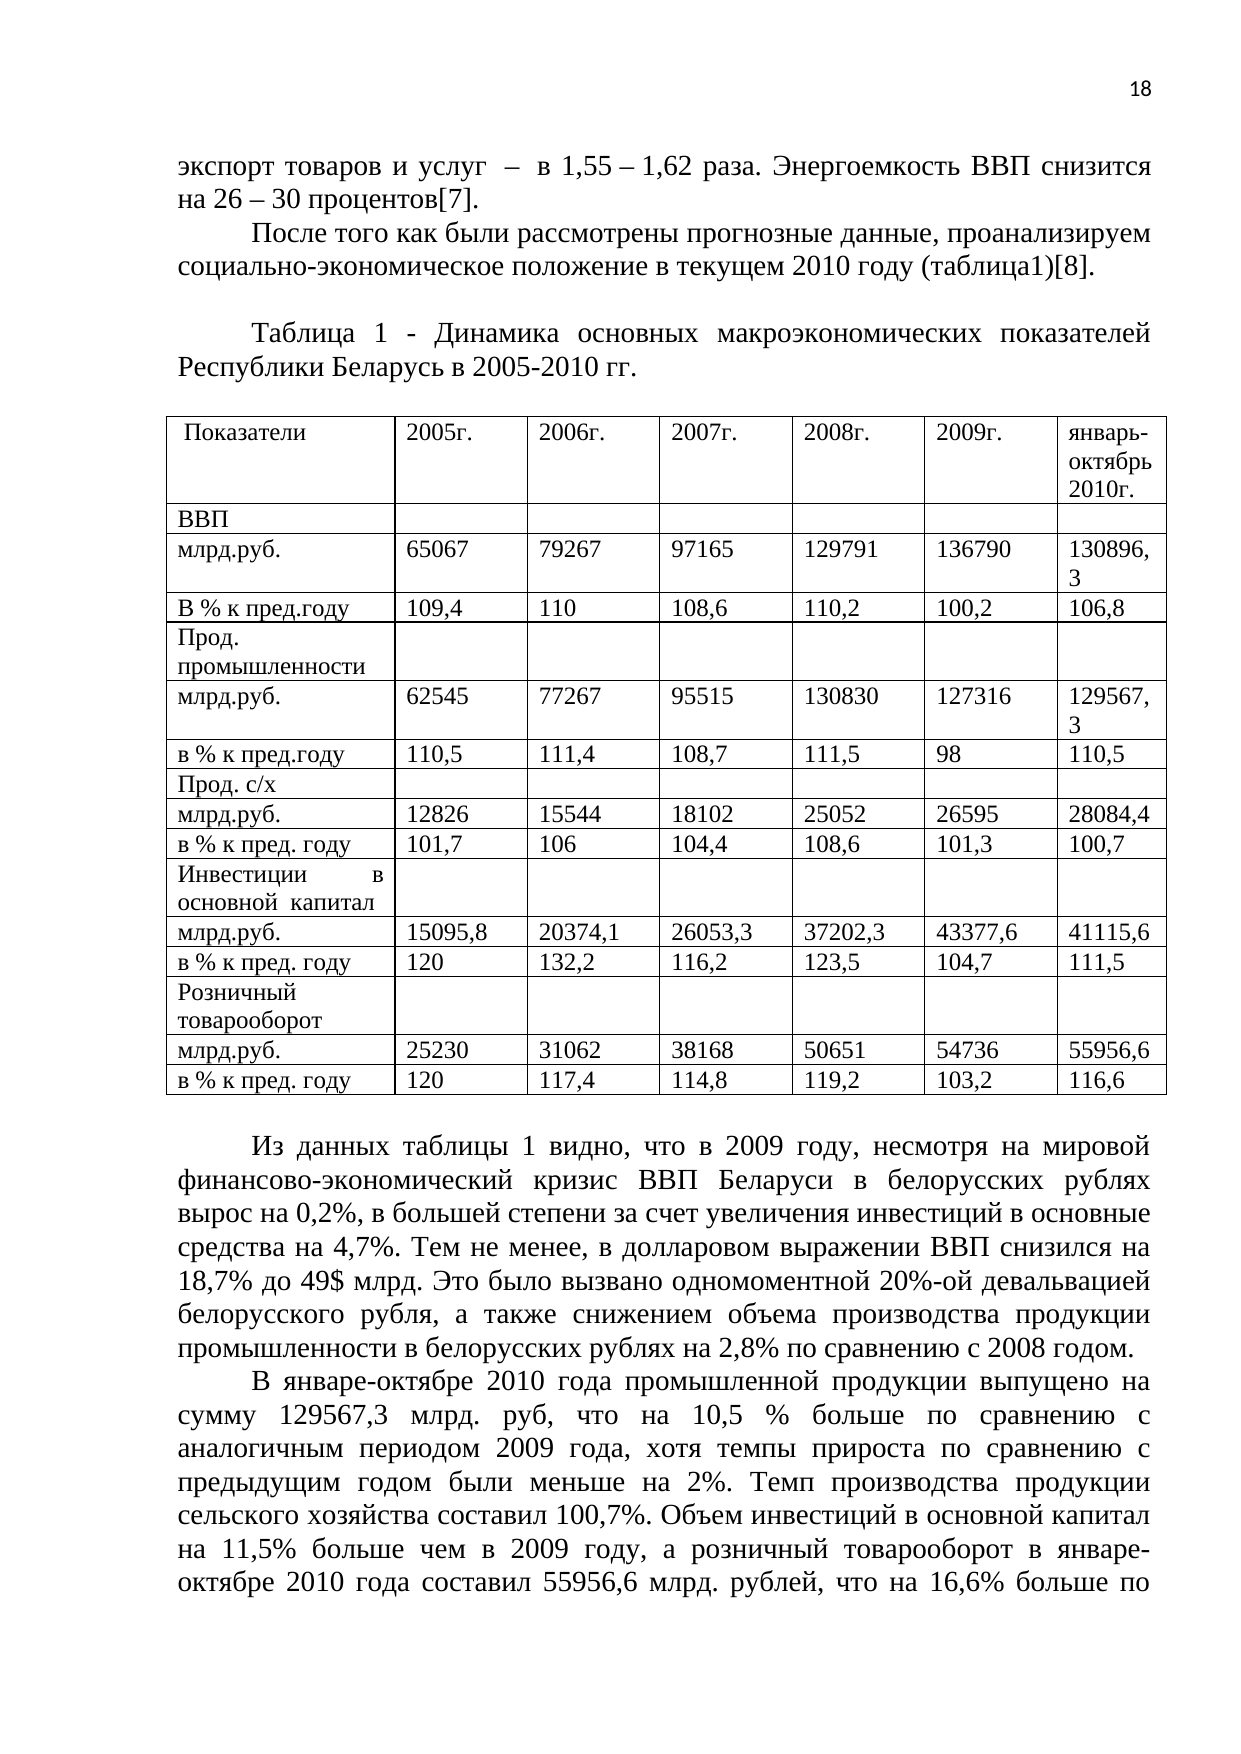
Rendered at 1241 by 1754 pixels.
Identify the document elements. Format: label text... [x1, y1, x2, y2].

table_cell [925, 769, 1057, 798]
table_cell [396, 769, 527, 798]
table_cell 26053,3 [660, 917, 792, 946]
table_cell 120 [396, 947, 527, 976]
table_cell 108,6 [660, 593, 792, 621]
table_cell 130896,3 [1058, 534, 1166, 592]
table_cell 116,6 [1058, 1065, 1166, 1094]
table_cell млрд.руб. [167, 681, 394, 738]
table_cell Инвестиции в основной капитал [167, 859, 394, 916]
table_cell 127316 [925, 681, 1057, 738]
table_cell 110 [528, 593, 659, 621]
table_cell 119,2 [793, 1065, 924, 1094]
text После того как были рассмотрены прогнозные данные, проанализируем социально-экономическое положение в текущем 2010 году (таблица1)[8]. [177, 215, 1152, 282]
table_cell в % к пред. году [167, 947, 394, 976]
table_cell 101,7 [396, 829, 527, 858]
table_header 2006г. [528, 417, 659, 503]
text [177, 1363, 1152, 1598]
table_cell [1058, 977, 1166, 1034]
table_header 2009г. [925, 417, 1057, 503]
table_cell [396, 859, 527, 916]
table_cell 120 [396, 1065, 527, 1094]
table_cell 77267 [528, 681, 659, 738]
table_cell 108,6 [793, 829, 924, 858]
table_cell 108,7 [660, 740, 792, 768]
table_cell [528, 977, 659, 1034]
table_cell [925, 623, 1057, 680]
table_cell 110,5 [1058, 740, 1166, 768]
table_cell В % к пред.году [167, 593, 394, 621]
table_cell [925, 504, 1057, 533]
table_cell 50651 [793, 1035, 924, 1064]
table_cell млрд.руб. [167, 917, 394, 946]
table_cell 114,8 [660, 1065, 792, 1094]
table_cell 116,2 [660, 947, 792, 976]
table_cell 130830 [793, 681, 924, 738]
table_cell 106 [528, 829, 659, 858]
table_cell [793, 859, 924, 916]
table_cell [396, 977, 527, 1034]
table_cell 20374,1 [528, 917, 659, 946]
table_cell 97165 [660, 534, 792, 592]
table_cell 101,3 [925, 829, 1057, 858]
table_cell млрд.руб. [167, 799, 394, 828]
table_header Показатели [167, 417, 394, 503]
table_cell 132,2 [528, 947, 659, 976]
table_cell 136790 [925, 534, 1057, 592]
table_cell 37202,3 [793, 917, 924, 946]
table_cell 117,4 [528, 1065, 659, 1094]
table_cell 65067 [396, 534, 527, 592]
table_cell 111,4 [528, 740, 659, 768]
table_cell 123,5 [793, 947, 924, 976]
table_cell [793, 504, 924, 533]
table_cell [528, 769, 659, 798]
table_cell [925, 977, 1057, 1034]
table_cell 41115,6 [1058, 917, 1166, 946]
table_cell 104,4 [660, 829, 792, 858]
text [177, 148, 1152, 215]
table_cell 18102 [660, 799, 792, 828]
table_cell [660, 769, 792, 798]
table_cell 98 [925, 740, 1057, 768]
table_cell [793, 769, 924, 798]
table_cell 129567,3 [1058, 681, 1166, 738]
table_cell 110,2 [793, 593, 924, 621]
table_cell Розничный товарооборот [167, 977, 394, 1034]
table_cell 106,8 [1058, 593, 1166, 621]
table_cell 110,5 [396, 740, 527, 768]
table_cell [396, 504, 527, 533]
table_cell 54736 [925, 1035, 1057, 1064]
table_cell 100,7 [1058, 829, 1166, 858]
table_cell 129791 [793, 534, 924, 592]
table_cell 15544 [528, 799, 659, 828]
table_cell 26595 [925, 799, 1057, 828]
table_cell [925, 859, 1057, 916]
table_cell [528, 859, 659, 916]
table_cell [793, 623, 924, 680]
table_cell ВВП [167, 504, 394, 533]
table_cell 95515 [660, 681, 792, 738]
table_cell 109,4 [396, 593, 527, 621]
table_cell [528, 623, 659, 680]
table_cell 25052 [793, 799, 924, 828]
table_cell 100,2 [925, 593, 1057, 621]
table_cell [1058, 859, 1166, 916]
table_header 2008г. [793, 417, 924, 503]
table_cell в % к пред.году [167, 740, 394, 768]
table_cell 111,5 [793, 740, 924, 768]
table_cell [660, 504, 792, 533]
table_cell [1058, 504, 1166, 533]
table_cell [793, 977, 924, 1034]
table_cell млрд.руб. [167, 1035, 394, 1064]
table_cell 103,2 [925, 1065, 1057, 1094]
table_cell 31062 [528, 1035, 659, 1064]
table_cell 38168 [660, 1035, 792, 1064]
table_cell 25230 [396, 1035, 527, 1064]
table_cell 79267 [528, 534, 659, 592]
table_cell 43377,6 [925, 917, 1057, 946]
text Из данных таблицы 1 видно, что в 2009 году, несмотря на мировой финансово-экономический кризис ВВП Беларуси в белорусских рублях вырос на 0,2%, в большей степени за счет увеличения инвестиций в основные средства на 4,7%. Тем не менее, в долларовом выражении ВВП снизился на 18,7% до 49$ млрд. Это было вызвано одномоментной 20%-ой девальвацией белорусского рубля, а также снижением объема производства продукции промышленности в белорусских рублях на 2,8% по сравнению с 2008 годом. [177, 1128, 1152, 1363]
table_cell 104,7 [925, 947, 1057, 976]
table_cell [396, 623, 527, 680]
table_cell [660, 623, 792, 680]
table_cell 55956,6 [1058, 1035, 1166, 1064]
table_cell [660, 977, 792, 1034]
table_cell Прод. промышленности [167, 623, 394, 680]
table_cell в % к пред. году [167, 829, 394, 858]
table_cell [528, 504, 659, 533]
table_cell [1058, 769, 1166, 798]
table_cell 62545 [396, 681, 527, 738]
table_cell 28084,4 [1058, 799, 1166, 828]
table_cell в % к пред. году [167, 1065, 394, 1094]
table_cell млрд.руб. [167, 534, 394, 592]
table_cell [1058, 623, 1166, 680]
table_cell [660, 859, 792, 916]
table_header январь-октябрь 2010г. [1058, 417, 1166, 503]
table_header 2005г. [396, 417, 527, 503]
table_cell 12826 [396, 799, 527, 828]
table_cell 111,5 [1058, 947, 1166, 976]
table_header 2007г. [660, 417, 792, 503]
text Таблица 1 - Динамика основных макроэкономических показателей Республики Беларусь в 2005-2010 гг. [177, 315, 1152, 382]
table_cell 15095,8 [396, 917, 527, 946]
table_cell Прод. с/х [167, 769, 394, 798]
